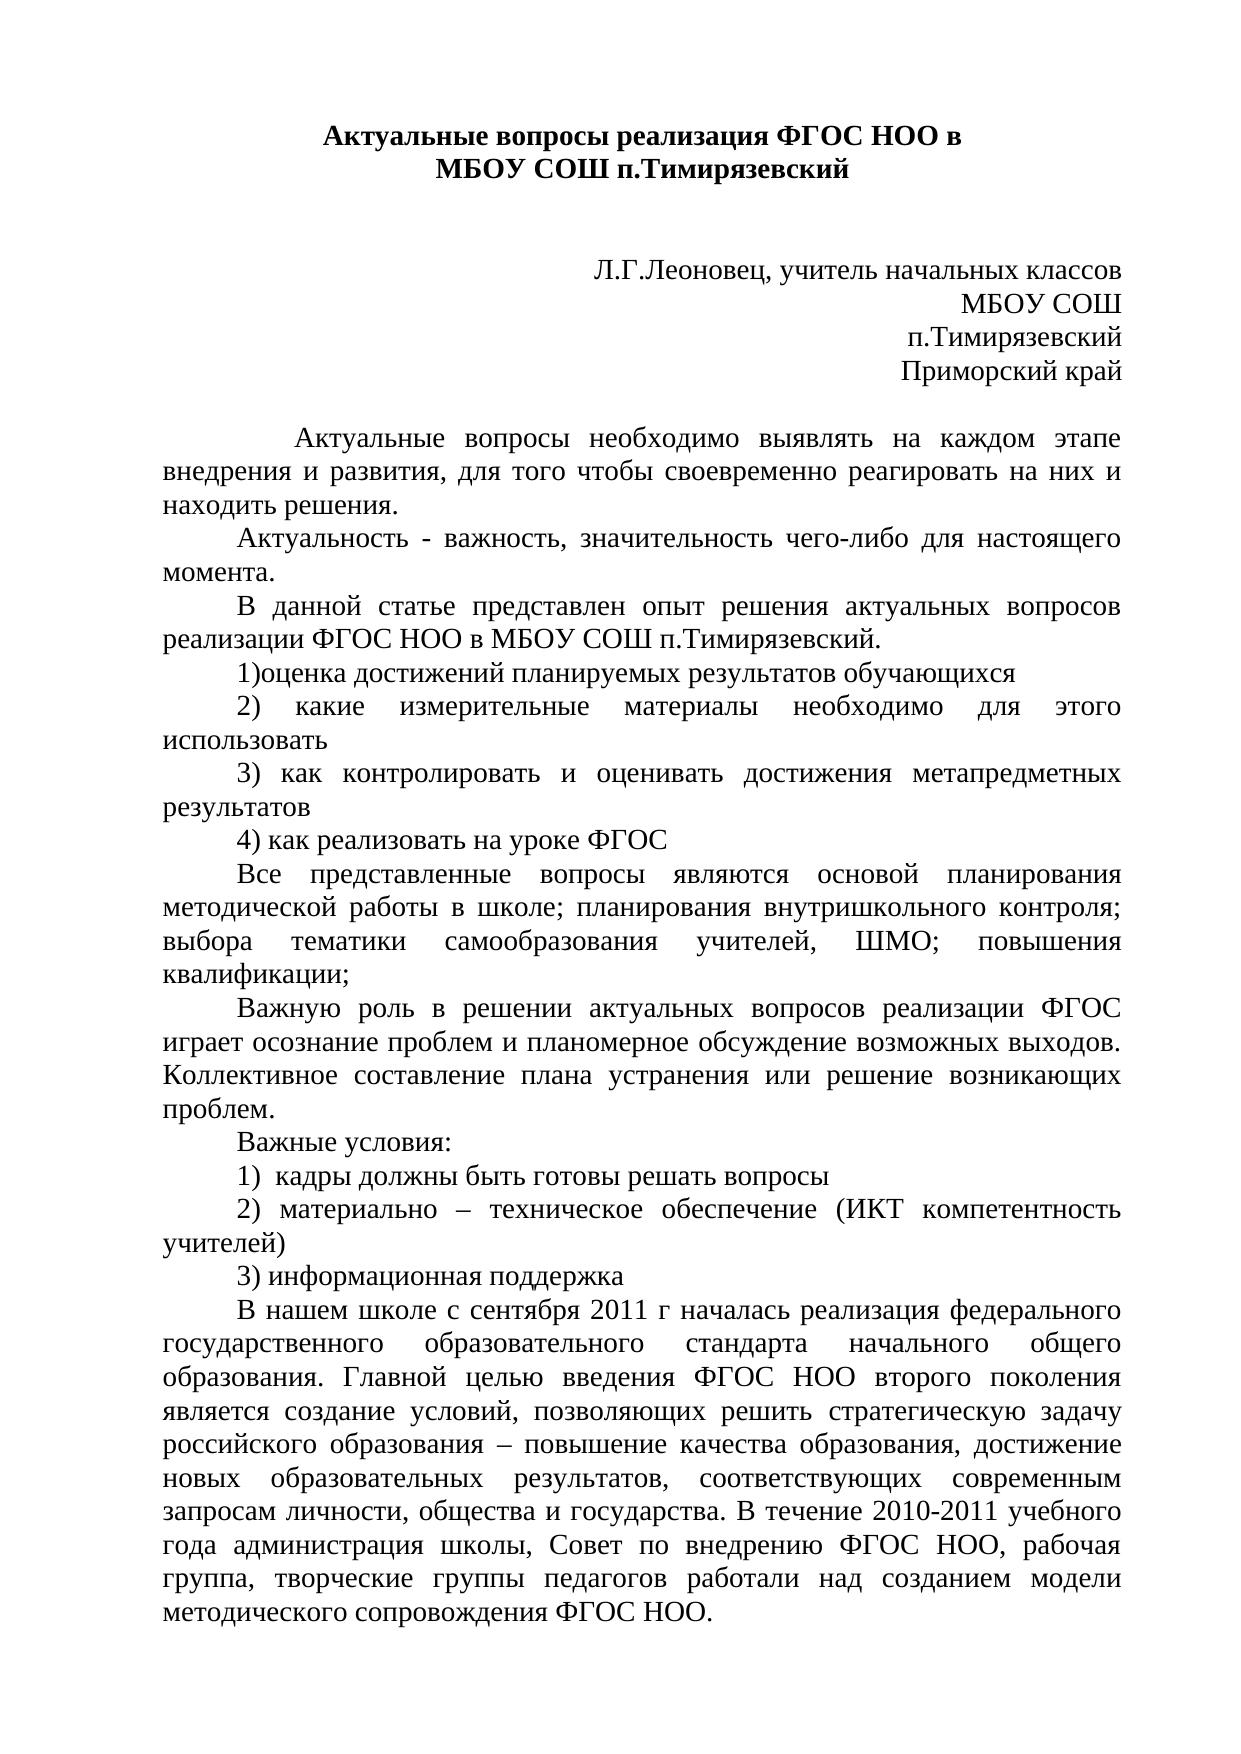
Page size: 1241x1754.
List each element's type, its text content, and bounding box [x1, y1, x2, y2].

text 2) материально – техническое обеспечение (ИКТ компетентность учителей) [162, 1191, 1122, 1258]
text Приморский край [162, 353, 1122, 386]
text Важные условия: [162, 1124, 1122, 1158]
text 4) как реализовать на уроке ФГОС [162, 822, 1122, 856]
text 3) информационная поддержка [162, 1258, 1122, 1292]
text Важную роль в решении актуальных вопросов реализации ФГОС играет осознание проблем и планомерное обсуждение возможных выходов. Коллективное составление плана устранения или решение возникающих проблем. [162, 990, 1122, 1124]
text 1)оценка достижений планируемых результатов обучающихся [162, 655, 1122, 688]
text Актуальность - важность, значительность чего-либо для настоящего момента. [162, 521, 1122, 588]
text МБОУ СОШ п.Тимирязевский [162, 286, 1122, 353]
text 3) как контролировать и оценивать достижения метапредметных результатов [162, 755, 1122, 822]
text МБОУ СОШ п.Тимирязевский [162, 152, 1122, 185]
text Все представленные вопросы являются основой планирования методической работы в школе; планирования внутришкольного контроля; выбора тематики самообразования учителей, ШМО; повышения квалификации; [162, 856, 1122, 990]
text Актуальные вопросы необходимо выявлять на каждом этапе внедрения и развития, для того чтобы своевременно реагировать на них и находить решения. [162, 420, 1122, 521]
text Актуальные вопросы реализация ФГОС НОО в [162, 118, 1122, 152]
text 1) кадры должны быть готовы решать вопросы [162, 1158, 1122, 1191]
text В нашем школе с сентября 2011 г началась реализация федерального государственного образовательного стандарта начального общего образования. Главной целью введения ФГОС НОО второго поколения является создание условий, позволяющих решить стратегическую задачу российского образования – повышение качества образования, достижение новых образовательных результатов, соответствующих современным запросам личности, общества и государства. В течение 2010-2011 учебного года администрация школы, Совет по внедрению ФГОС НОО, рабочая группа, творческие группы педагогов работали над созданием модели методического сопровождения ФГОС НОО. [162, 1292, 1122, 1627]
text 2) какие измерительные материалы необходимо для этого использовать [162, 688, 1122, 755]
text Л.Г.Леоновец, учитель начальных классов [162, 252, 1122, 286]
text В данной статье представлен опыт решения актуальных вопросов реализации ФГОС НОО в МБОУ СОШ п.Тимирязевский. [162, 588, 1122, 655]
